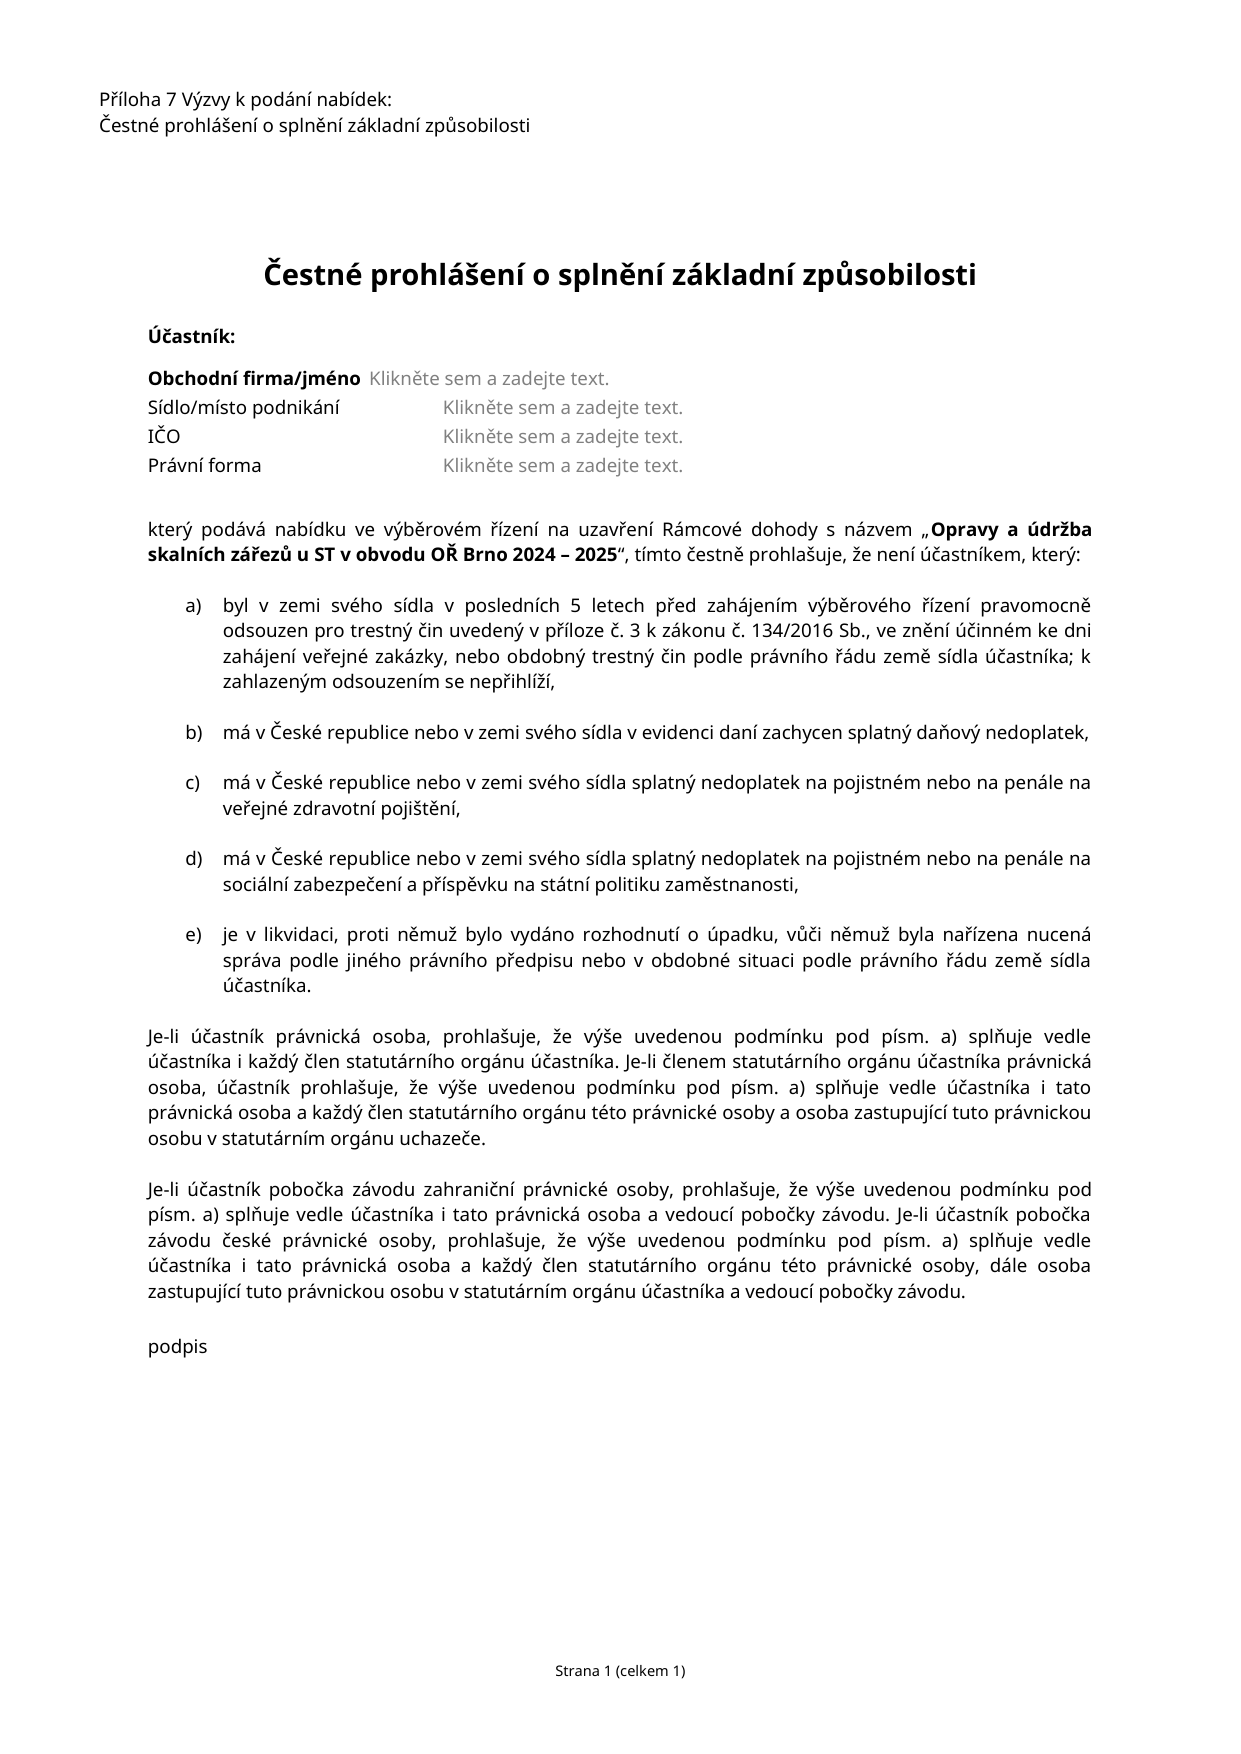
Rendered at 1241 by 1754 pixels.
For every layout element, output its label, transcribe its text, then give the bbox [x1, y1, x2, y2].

text podpis [148, 1329, 1092, 1358]
list byl v zemi svého sídla v posledních 5 letech před zahájením výběrového řízení pravomocně odsouzen pro trestný čin uvedený v příloze č. 3 k zákonu č. 134/2016 Sb., ve znění účinném ke dni zahájení veřejné zakázky, nebo obdobný trestný čin podle právního řádu země sídla účastníka; k zahlazeným odsouzením se nepřihlíží, [185, 592, 1093, 694]
text Právní forma [148, 449, 1093, 478]
title Čestné prohlášení o splnění základní způsobilosti [148, 254, 1093, 293]
list má v České republice nebo v zemi svého sídla v evidenci daní zachycen splatný daňový nedoplatek, [185, 719, 1093, 744]
list je v likvidaci, proti němuž bylo vydáno rozhodnutí o úpadku, vůči němuž byla nařízena nucená správa podle jiného právního předpisu nebo v obdobné situaci podle právního řádu země sídla účastníka. [185, 922, 1093, 998]
text Je-li účastník právnická osoba, prohlašuje, že výše uvedenou podmínku pod písm. a) splňuje vedle účastníka i každý člen statutárního orgánu účastníka. Je-li členem statutárního orgánu účastníka právnická osoba, účastník prohlašuje, že výše uvedenou podmínku pod písm. a) splňuje vedle účastníka i tato právnická osoba a každý člen statutárního orgánu této právnické osoby a osoba zastupující tuto právnickou osobu v statutárním orgánu uchazeče. [148, 1023, 1093, 1151]
text Je-li účastník pobočka závodu zahraniční právnické osoby, prohlašuje, že výše uvedenou podmínku pod písm. a) splňuje vedle účastníka i tato právnická osoba a vedoucí pobočky závodu. Je-li účastník pobočka závodu české právnické osoby, prohlašuje, že výše uvedenou podmínku pod písm. a) splňuje vedle účastníka i tato právnická osoba a každý člen statutárního orgánu této právnické osoby, dále osoba zastupující tuto právnickou osobu v statutárním orgánu účastníka a vedoucí pobočky závodu. [148, 1176, 1093, 1304]
text Sídlo/místo podnikání [148, 391, 1093, 420]
text Obchodní firma/jméno [148, 362, 1093, 391]
text Účastník: [148, 318, 1093, 349]
text který podává nabídku ve výběrovém řízení na uzavření Rámcové dohody s názvem „Opravy a údržba skalních zářezů u ST v obvodu OŘ Brno 2024 – 2025“, tímto čestně prohlašuje, že není účastníkem, který: [148, 516, 1093, 567]
list má v České republice nebo v zemi svého sídla splatný nedoplatek na pojistném nebo na penále na sociální zabezpečení a příspěvku na státní politiku zaměstnanosti, [185, 846, 1093, 897]
list má v České republice nebo v zemi svého sídla splatný nedoplatek na pojistném nebo na penále na veřejné zdravotní pojištění, [185, 769, 1093, 821]
text IČO [148, 420, 1093, 449]
